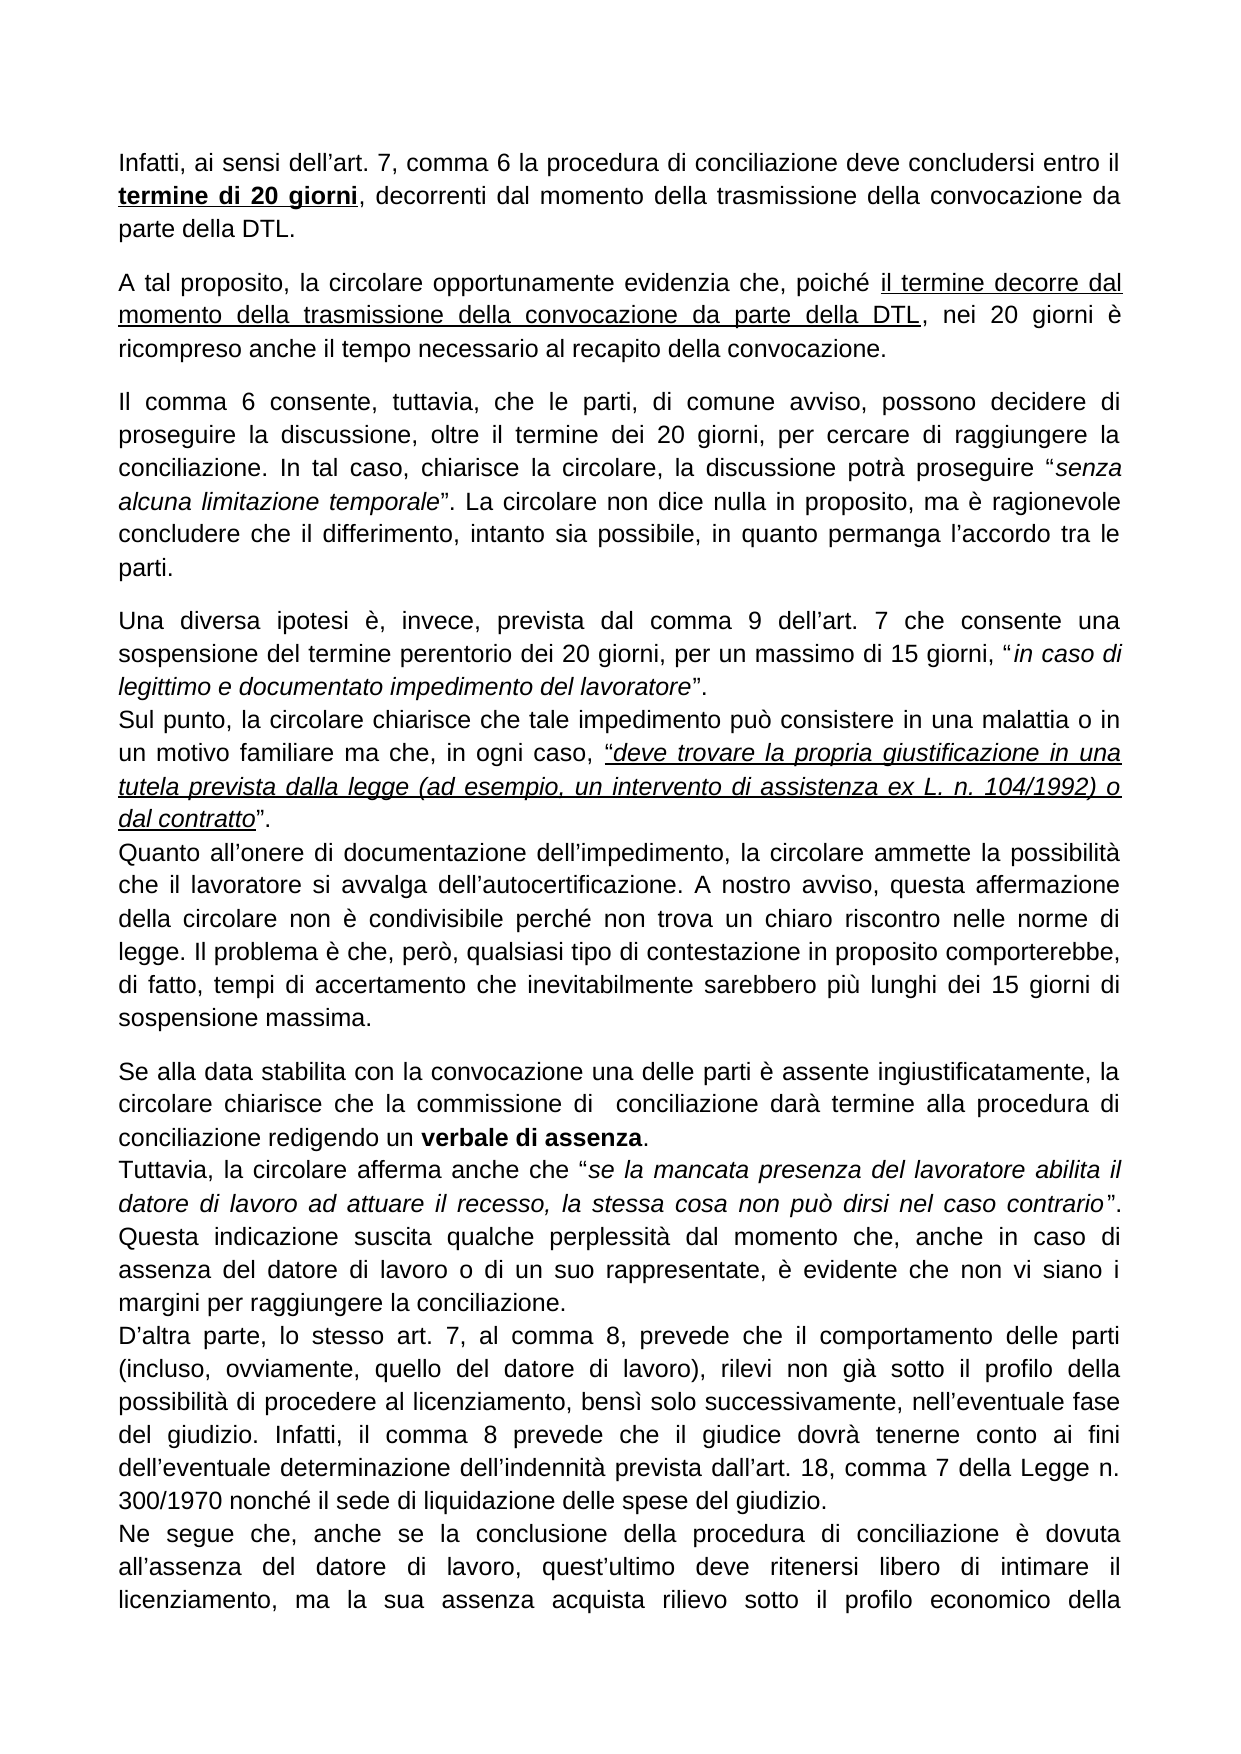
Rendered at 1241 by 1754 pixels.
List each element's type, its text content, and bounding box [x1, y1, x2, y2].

text Tuttavia, la circolare afferma anche che “se la mancata presenza del lavoratore abilita il datore di lavoro ad attuare il recesso, la stessa cosa non può dirsi nel caso contrario”. Questa indicazione suscita qualche perplessità dal momento che, anche in caso di assenza del datore di lavoro o di un suo rappresentate, è evidente che non vi siano i margini per raggiungere la conciliazione. [118, 1156, 1122, 1316]
text Il comma 6 consente, tuttavia, che le parti, di comune avviso, possono decidere di proseguire la discussione, oltre il termine dei 20 giorni, per cercare di raggiungere la conciliazione. In tal caso, chiarisce la circolare, la discussione potrà proseguire “senza alcuna limitazione temporale”. La circolare non dice nulla in proposito, ma è ragionevole concludere che il differimento, intanto sia possibile, in quanto permanga l’accordo tra le parti. [118, 387, 1122, 581]
text Sul punto, la circolare chiarisce che tale impedimento può consistere in una malattia o in un motivo familiare ma che, in ogni caso, “deve trovare la propria giustificazione in una tutela prevista dalla legge (ad esempio, un intervento di assistenza ex L. n. 104/1992) o dal contratto”. [118, 705, 1122, 796]
text D’altra parte, lo stesso art. 7, al comma 8, prevede che il comportamento delle parti (incluso, ovviamente, quello del datore di lavoro), rilevi non già sotto il profilo della possibilità di procedere al licenziamento, bensì solo successivamente, nell’eventuale fase del giudizio. Infatti, il comma 8 prevede che il giudice dovrà tenerne conto ai fini dell’eventuale determinazione dell’indennità prevista dall’art. 18, comma 7 della Legge n. 300/1970 nonché il sede di liquidazione delle spese del giudizio. [118, 1321, 1122, 1514]
text Una diversa ipotesi è, invece, prevista dal comma 9 dell’art. 7 che consente una sospensione del termine perentorio dei 20 giorni, per un massimo di 15 giorni, “in caso di legittimo e documentato impedimento del lavoratore”. [118, 606, 1122, 701]
text A tal proposito, la circolare opportunamente evidenzia che, poiché il termine decorre dal momento della trasmissione della convocazione da parte della DTL, nei 20 giorni è ricompreso anche il tempo necessario al recapito della convocazione. [118, 267, 1122, 362]
text Infatti, ai sensi dell’art. 7, comma 6 la procedura di conciliazione deve concludersi entro il termine di 20 giorni, decorrenti dal momento della trasmissione della convocazione da parte della DTL. [118, 148, 1122, 242]
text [118, 1519, 1122, 1613]
text Sul punto, la circolare chiarisce che tale impedimento può consistere in una malattia o in un motivo familiare ma che, in ogni caso, “deve trovare la propria giustificazione in una tutela prevista dalla legge (ad esempio, un intervento di assistenza ex L. n. 104/1992) o dal contratto”. [118, 798, 1122, 833]
text Se alla data stabilita con la convocazione una delle parti è assente ingiustificatamente, la circolare chiarisce che la commissione di conciliazione darà termine alla procedura di conciliazione redigendo un verbale di assenza. [118, 1056, 1122, 1151]
text Quanto all’onere di documentazione dell’impedimento, la circolare ammette la possibilità che il lavoratore si avvalga dell’autocertificazione. A nostro avviso, questa affermazione della circolare non è condivisibile perché non trova un chiaro riscontro nelle norme di legge. Il problema è che, però, qualsiasi tipo di contestazione in proposito comporterebbe, di fatto, tempi di accertamento che inevitabilmente sarebbero più lunghi dei 15 giorni di sospensione massima. [118, 837, 1122, 1031]
